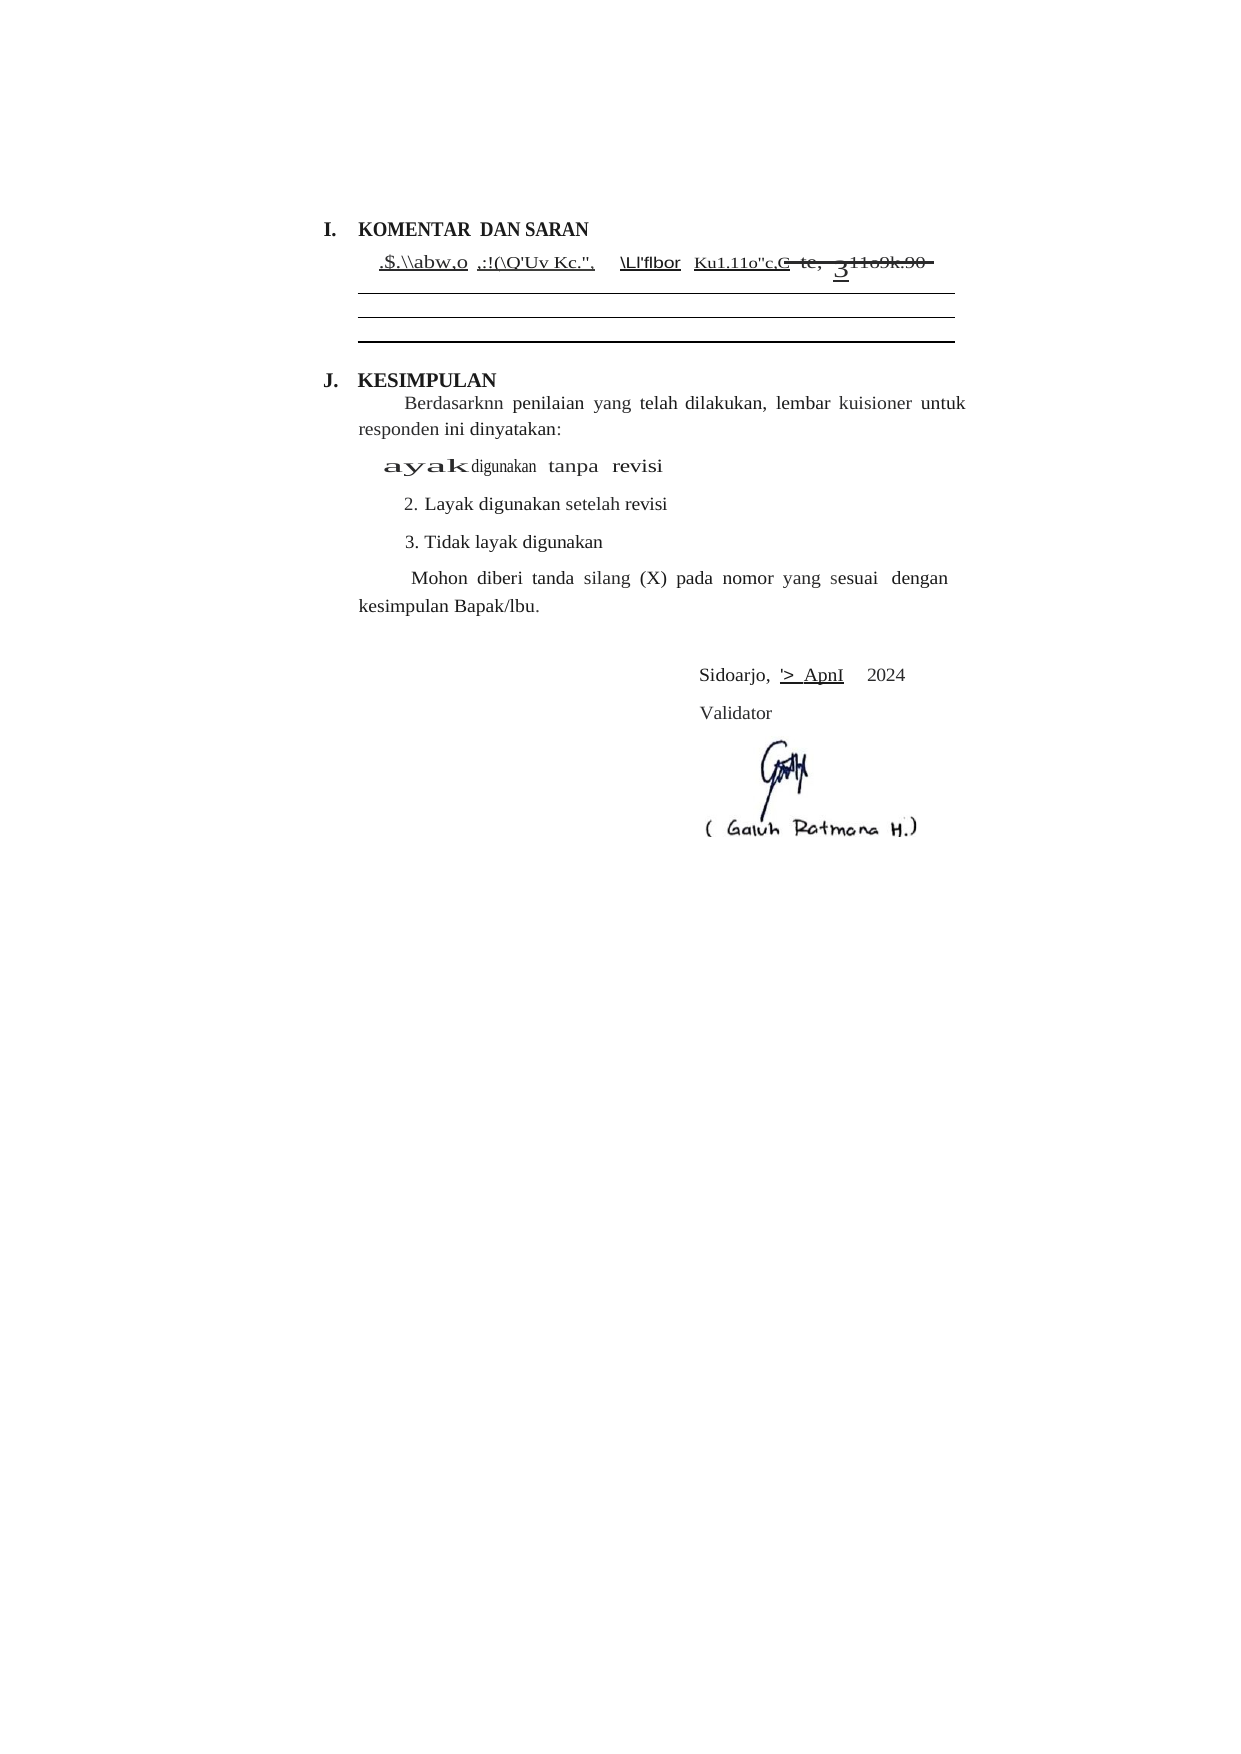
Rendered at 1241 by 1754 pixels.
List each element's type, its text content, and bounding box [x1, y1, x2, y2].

list Tidak layak digunakan [405, 531, 1101, 553]
list KOMENTAR DAN SARAN [323, 217, 1101, 241]
text ayakdigunakan tanpa revisi [383, 455, 1101, 477]
picture [704, 736, 917, 837]
text Sidoarjo, '> ApnI 2024 Validator [699, 664, 907, 723]
list Layak digunakan setelah revisi [404, 493, 1101, 514]
text .$.\\abw,o ,:!(\Q'Uv Kc.", \Ll'flbor Ku1.11o"c,C te, 311o9k.90 [203, 245, 1101, 283]
text Mohon diberi tanda silang (X) pada nomor yang sesuai dengan kesimpulan Bapak/lbu. [358, 567, 984, 616]
text Berdasarknn penilaian yang telah dilakukan, lembar kuisioner untuk responden ini dinyatakan: [358, 392, 984, 439]
subtitle KESIMPULAN [323, 368, 1101, 392]
